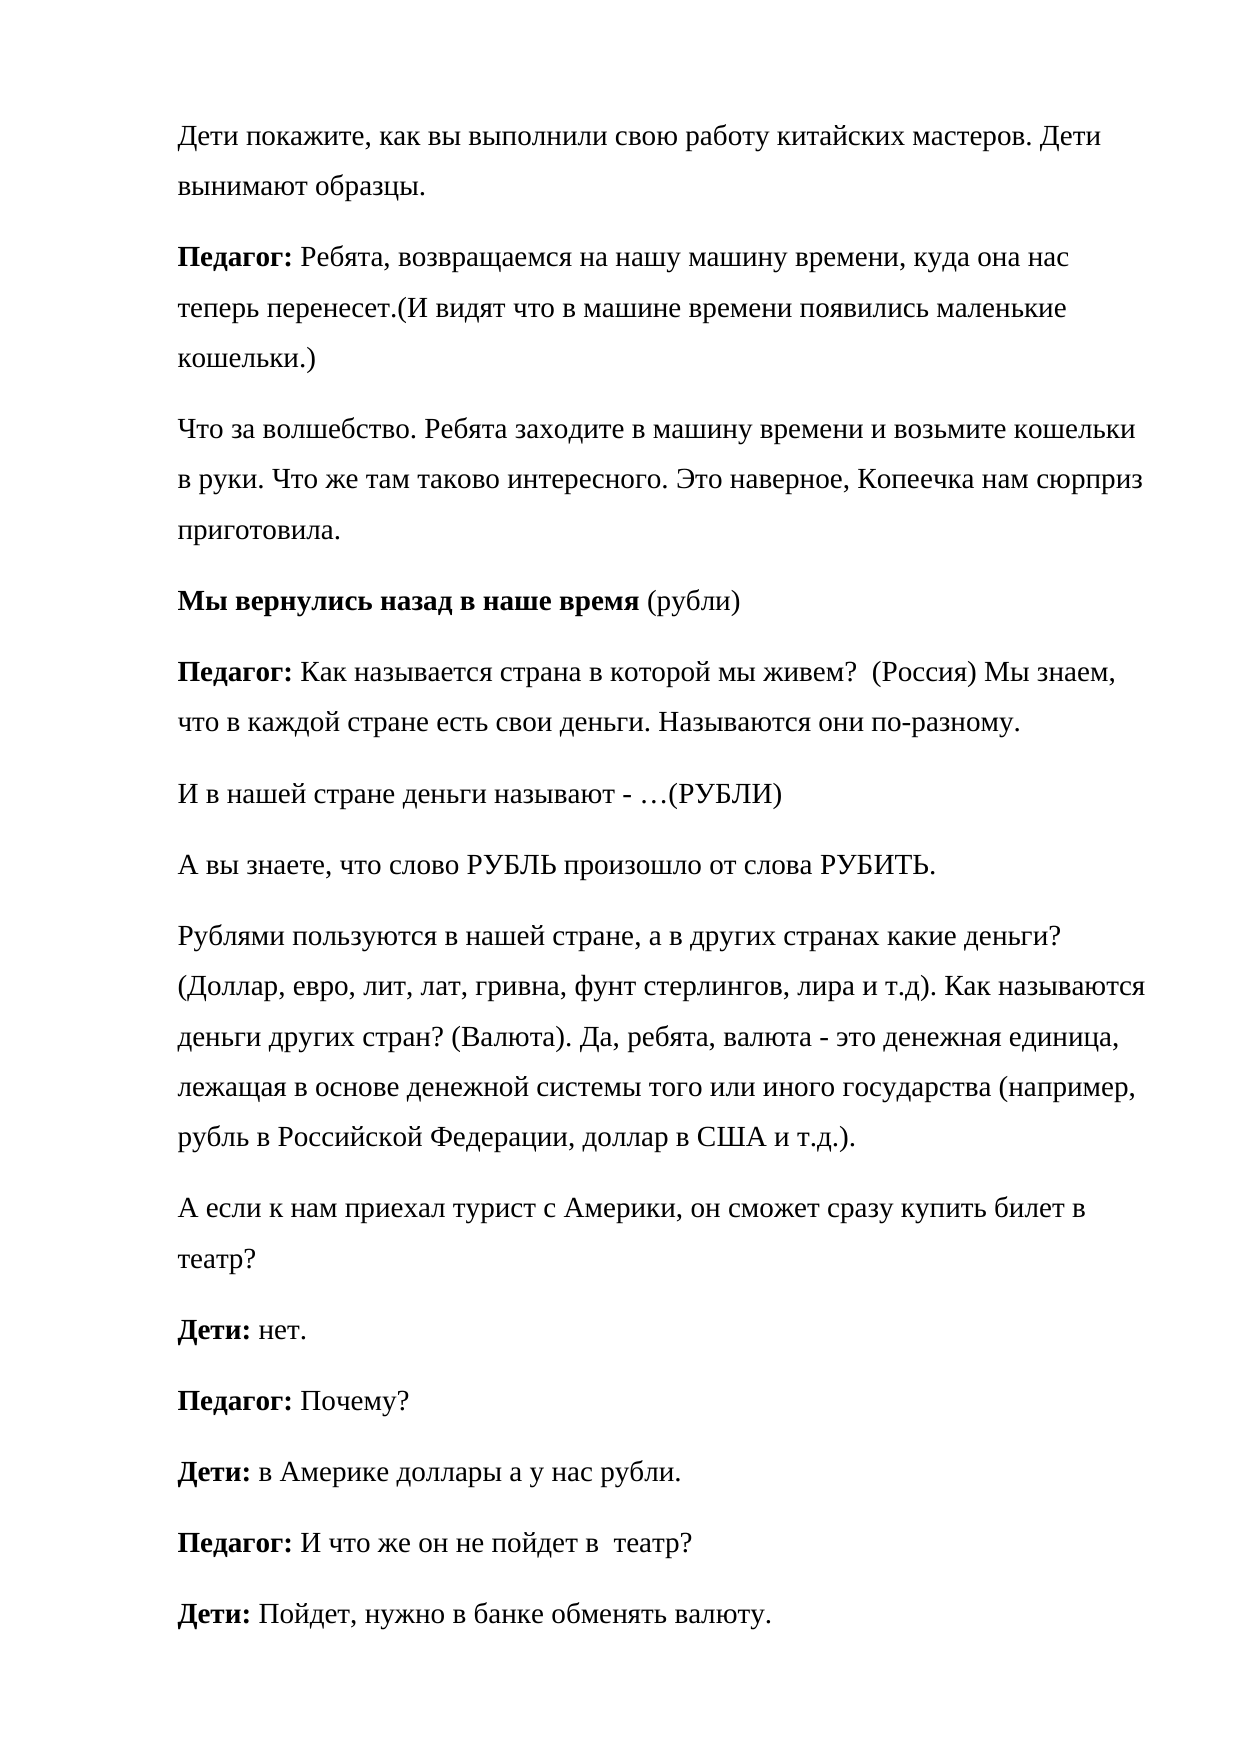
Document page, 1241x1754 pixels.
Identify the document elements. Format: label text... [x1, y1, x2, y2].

text А если к нам приехал турист с Америки, он сможет сразу купить билет в театр? [177, 1190, 1152, 1274]
text Дети покажите, как вы выполнили свою работу китайских мастеров. Дети вынимают образцы. [177, 118, 1152, 202]
text Дети: нет. [177, 1312, 1152, 1345]
text Дети: в Америке доллары а у нас рубли. [177, 1454, 1152, 1488]
text Педагог: И что же он не пойдет в театр? [177, 1525, 1152, 1559]
text И в нашей стране деньги называют - …(РУБЛИ) [177, 776, 1152, 809]
text Мы вернулись назад в наше время (рубли) [177, 583, 1152, 617]
text Педагог: Как называется страна в которой мы живем? (Россия) Мы знаем, что в каждой стране есть свои деньги. Называются они по-разному. [177, 654, 1152, 738]
text А вы знаете, что слово РУБЛЬ произошло от слова РУБИТЬ. [177, 847, 1152, 880]
text Рублями пользуются в нашей стране, а в других странах какие деньги? (Доллар, евро, лит, лат, гривна, фунт стерлингов, лира и т.д). Как называются деньги других стран? (Валюта). Да, ребята, валюта - это денежная единица, лежащая в основе денежной системы того или иного государства (например, рубль в Российской Федерации, доллар в США и т.д.). [177, 918, 1152, 1153]
text Дети: Пойдет, нужно в банке обменять валюту. [177, 1596, 1152, 1630]
text Что за волшебство. Ребята заходите в машину времени и возьмите кошельки в руки. Что же там таково интересного. Это наверное, Копеечка нам сюрприз приготовила. [177, 411, 1152, 546]
text Педагог: Почему? [177, 1383, 1152, 1417]
text Педагог: Ребята, возвращаемся на нашу машину времени, куда она нас теперь перенесет.(И видят что в машине времени появились маленькие кошельки.) [177, 239, 1152, 374]
